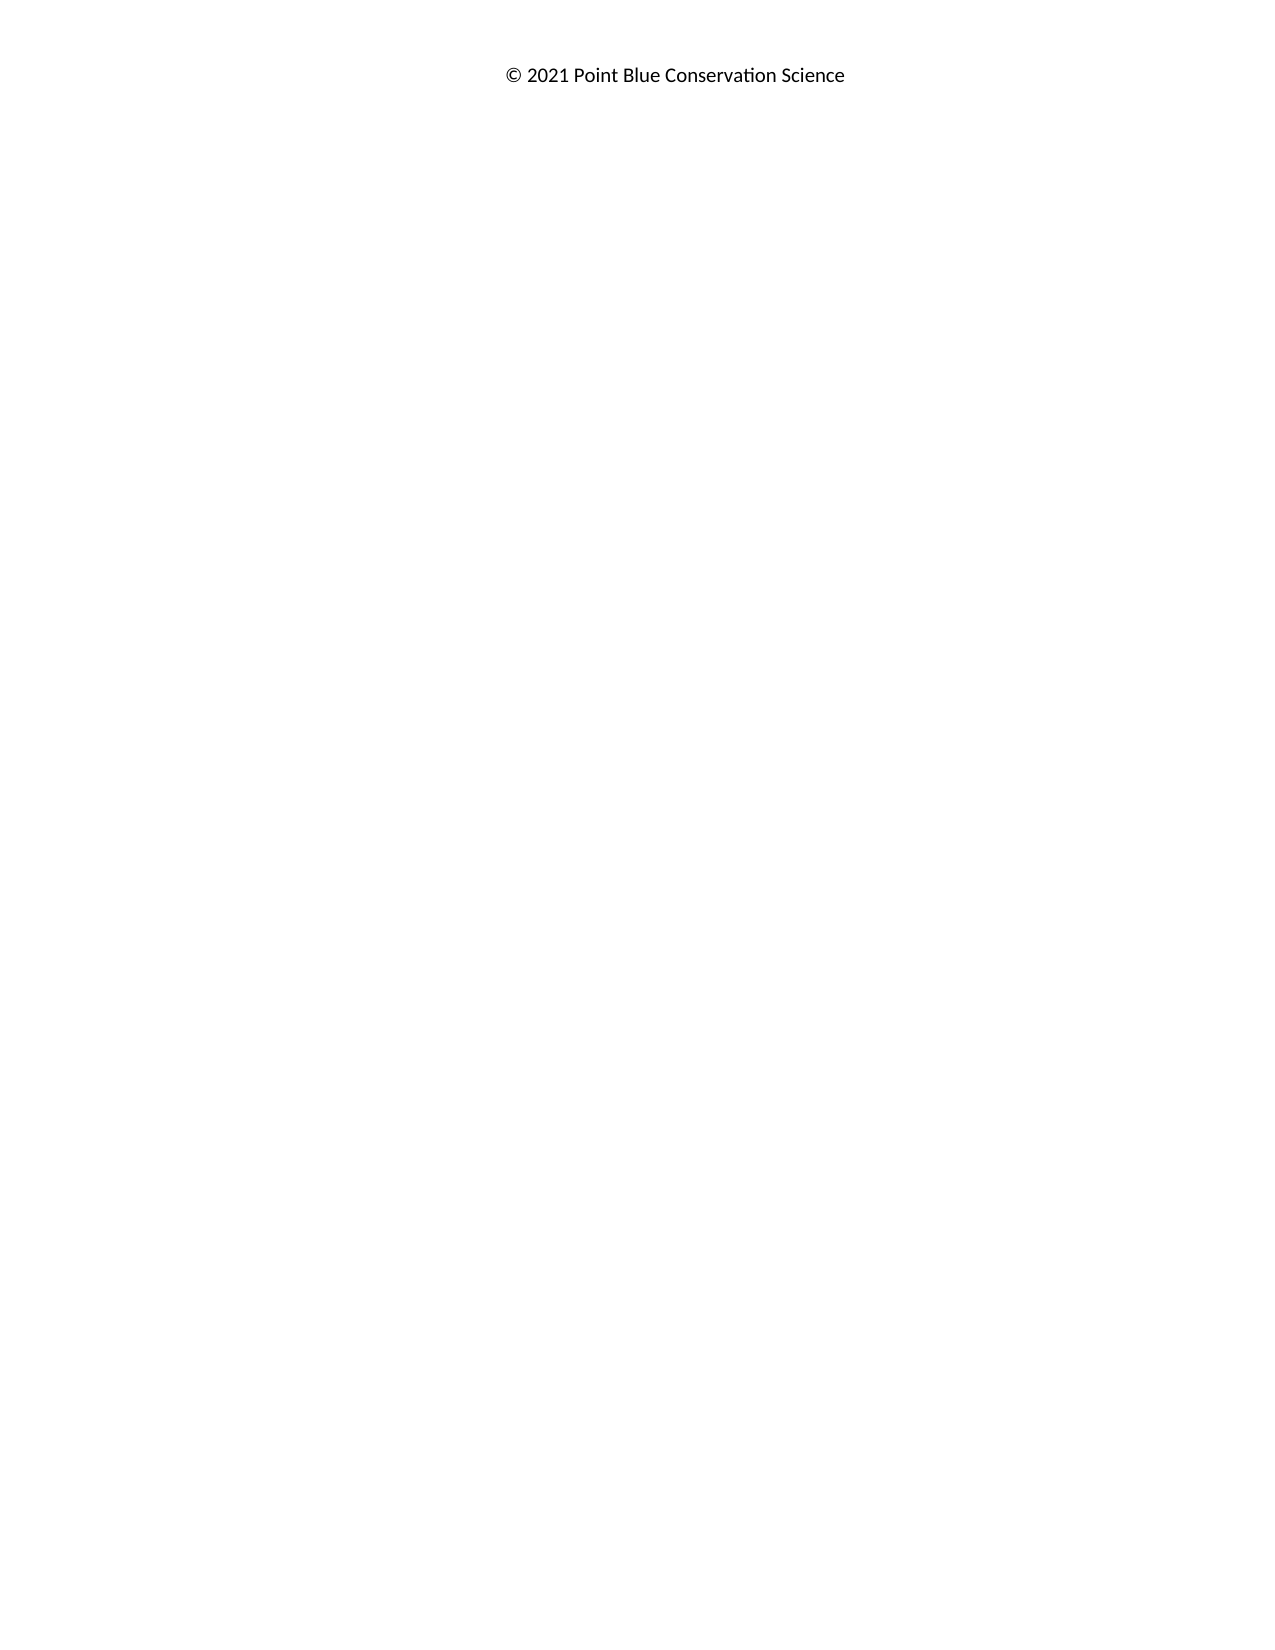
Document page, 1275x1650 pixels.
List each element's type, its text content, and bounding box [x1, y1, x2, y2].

text © 2021 Point Blue Conservation Science [505, 62, 1210, 88]
